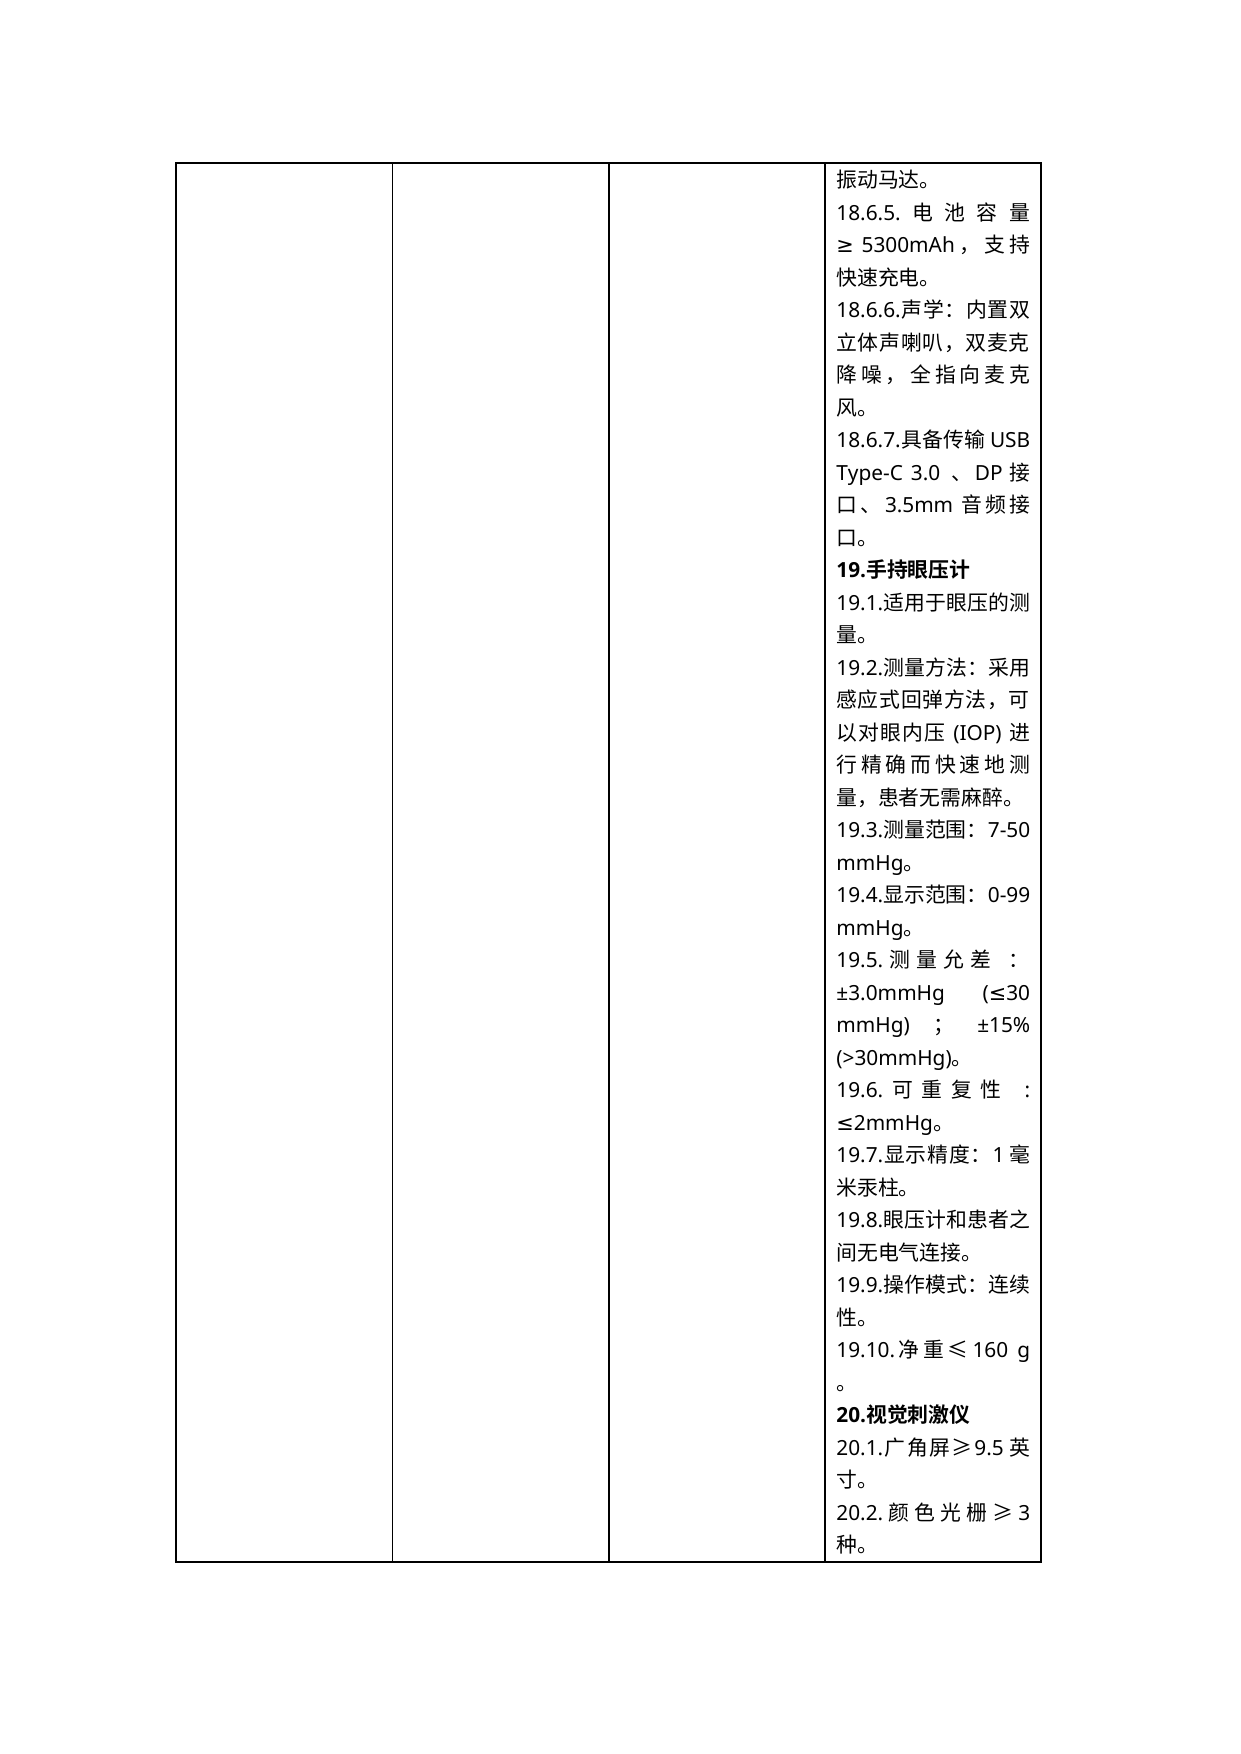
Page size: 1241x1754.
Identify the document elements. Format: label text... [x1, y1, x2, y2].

table_cell 1 [393, 164, 608, 1561]
table_cell [177, 164, 392, 1561]
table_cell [826, 164, 1040, 1561]
table_cell [610, 164, 824, 1561]
